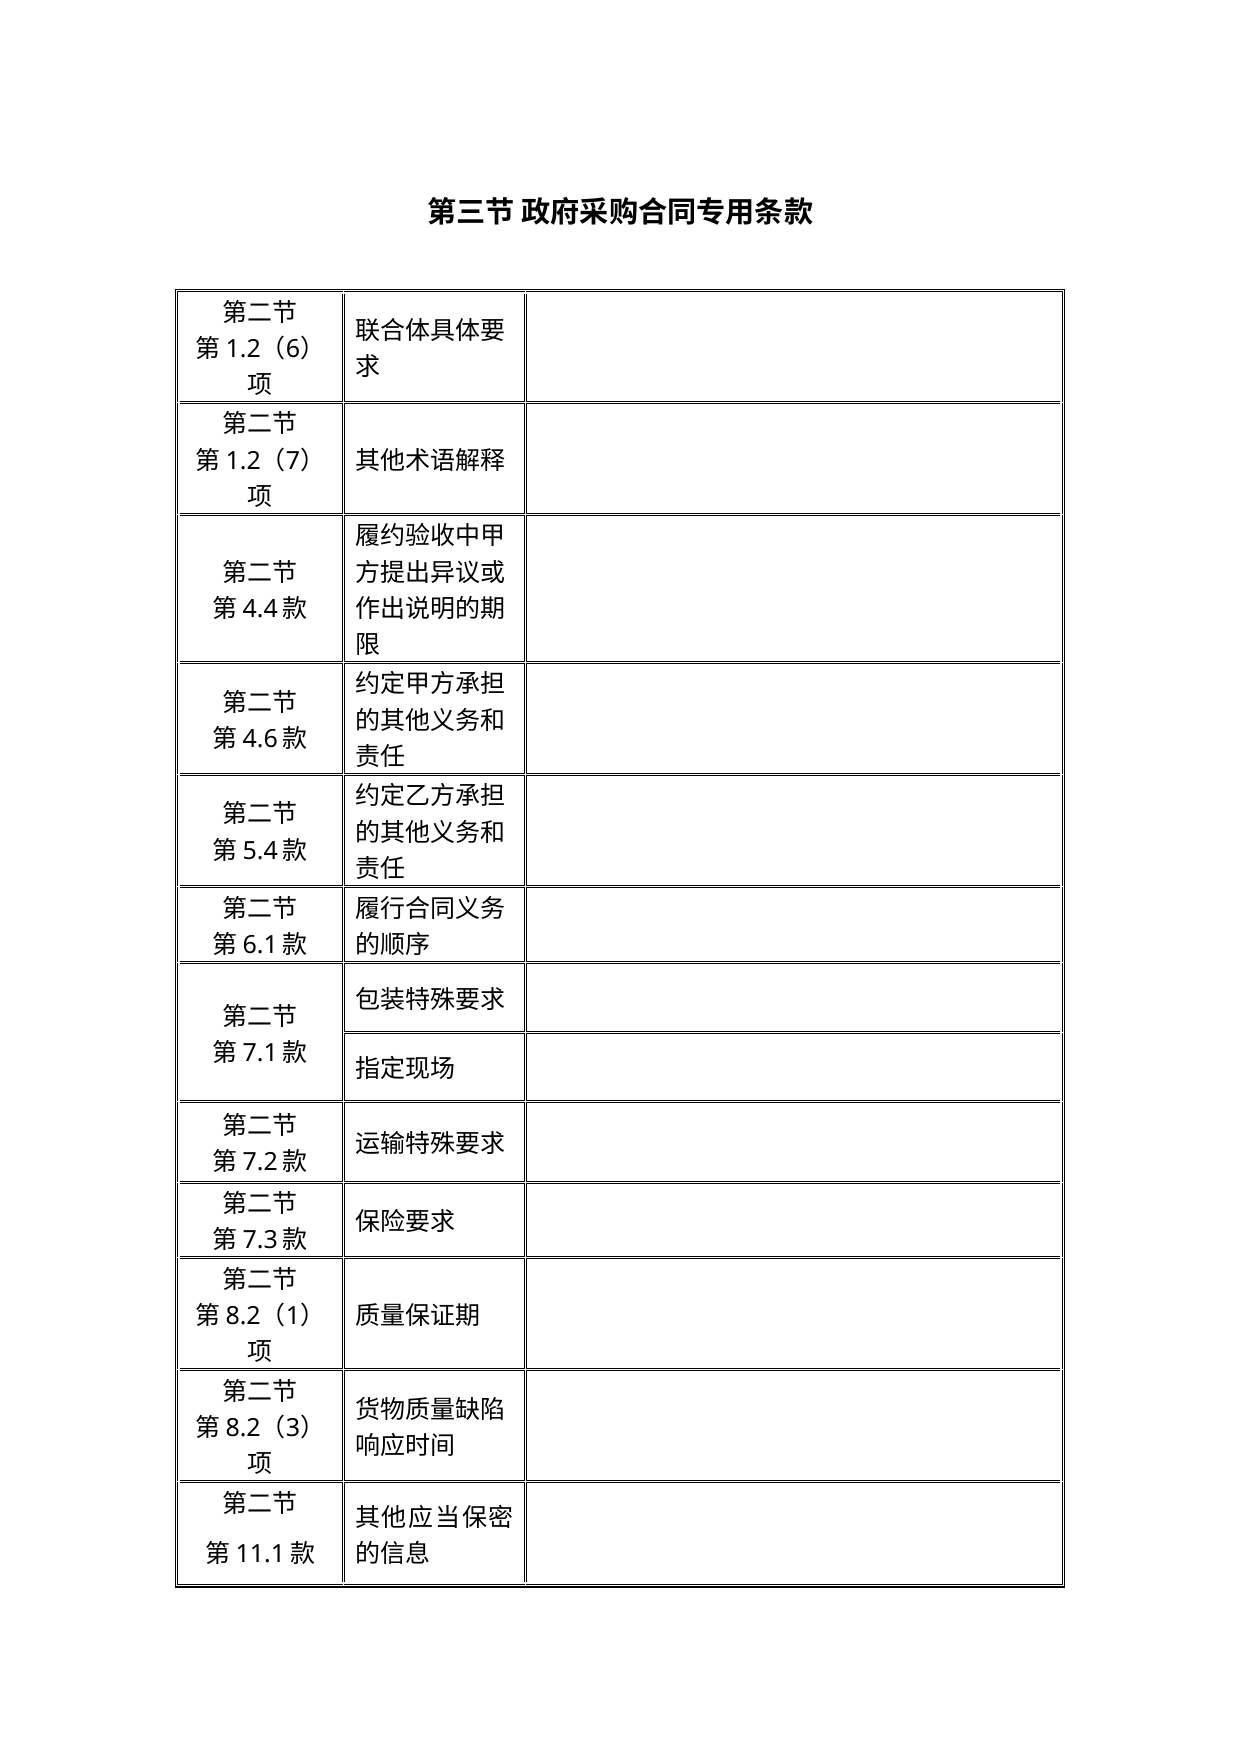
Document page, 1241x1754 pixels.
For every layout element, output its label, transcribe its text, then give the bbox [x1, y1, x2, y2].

table_cell 第二节 第4.6款 [178, 661, 342, 773]
table_header 第二节 第1.2（6）项 [176, 290, 344, 401]
table_header [525, 292, 1062, 401]
table_cell 其他术语解释 [345, 404, 524, 513]
table_cell [527, 513, 1062, 661]
table_cell 第二节 第7.2款 [176, 1100, 344, 1181]
table_cell 第二节 第1.2（7）项 [178, 401, 342, 513]
table_cell [525, 1480, 1064, 1584]
table_cell [527, 1031, 1062, 1100]
table_cell 约定乙方承担的其他义务和责任 [345, 776, 524, 884]
table_cell 履行合同义务的顺序 [345, 888, 524, 961]
table_cell 运输特殊要求 [345, 1103, 524, 1181]
table_cell [525, 1100, 1064, 1181]
table_cell [527, 773, 1062, 884]
table_cell 第二节 第7.1款 [176, 961, 344, 1100]
table_cell [525, 1256, 1064, 1368]
table_cell 质量保证期 [345, 1259, 524, 1368]
table_cell 第二节 第8.2（3）项 [176, 1368, 344, 1480]
table_cell 其他应当保密的信息 [344, 1483, 525, 1584]
table_cell [527, 885, 1062, 961]
table_cell 履约验收中甲方提出异议或作出说明的期限 [345, 516, 524, 661]
table_cell 包装特殊要求 [345, 964, 524, 1031]
table_cell 第二节 第11.1款 [176, 1480, 344, 1584]
table_cell 第二节 第8.2（1）项 [176, 1256, 344, 1368]
table_cell 第二节 第5.4款 [178, 773, 342, 884]
table_header 联合体具体要求 [344, 292, 525, 401]
table_cell 第二节 第7.3款 [178, 1181, 342, 1256]
table_cell [527, 1181, 1062, 1256]
table_cell 约定甲方承担的其他义务和责任 [345, 664, 524, 773]
table_cell 指定现场 [345, 1034, 524, 1100]
table_cell [525, 1368, 1064, 1480]
table_cell [527, 661, 1062, 773]
subtitle 第三节 政府采购合同专用条款 [187, 189, 1053, 231]
table_cell 保险要求 [345, 1184, 524, 1256]
table_cell [527, 401, 1062, 513]
table_cell 货物质量缺陷 响应时间 [345, 1371, 524, 1480]
table_cell [525, 961, 1064, 1031]
table_cell 第二节 第6.1款 [178, 885, 342, 961]
table_cell 第二节 第4.4款 [178, 513, 342, 661]
